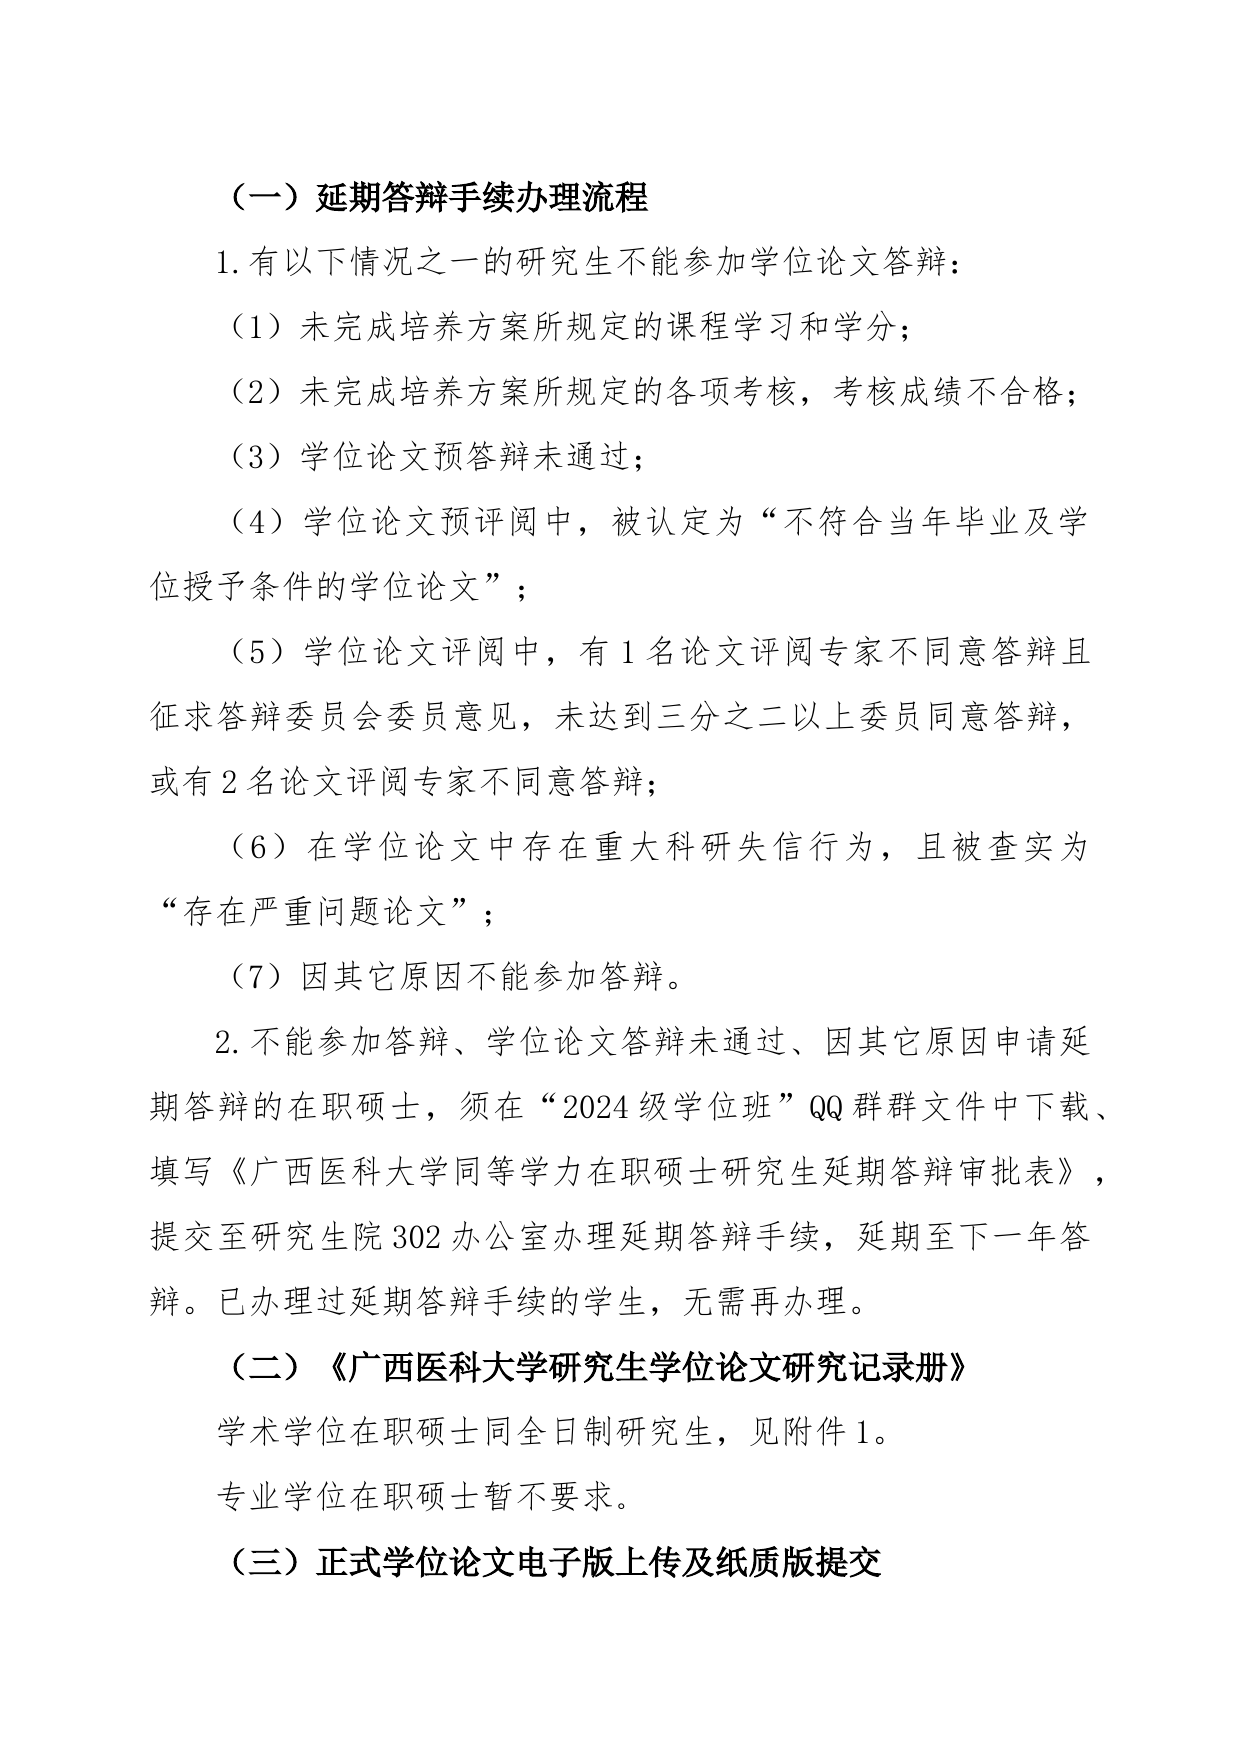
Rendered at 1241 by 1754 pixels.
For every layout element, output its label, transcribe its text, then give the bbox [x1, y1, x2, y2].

text （7）因其它原因不能参加答辩。 [148, 942, 1092, 1007]
text （二）《广西医科大学研究生学位论文研究记录册》 [148, 1332, 1092, 1397]
text 学术学位在职硕士同全日制研究生，见附件1。 [148, 1397, 1092, 1462]
text （一）延期答辩手续办理流程 [148, 162, 1092, 227]
text 1.有以下情况之一的研究生不能参加学位论文答辩： [148, 227, 1092, 292]
text （3）学位论文预答辩未通过； [148, 422, 1092, 487]
text （4）学位论文预评阅中，被认定为“不符合当年毕业及学位授予条件的学位论文”； [148, 487, 1092, 617]
text （1）未完成培养方案所规定的课程学习和学分； [148, 292, 1092, 357]
text 专业学位在职硕士暂不要求。 [148, 1462, 1092, 1527]
text （5）学位论文评阅中，有1名论文评阅专家不同意答辩且征求答辩委员会委员意见，未达到三分之二以上委员同意答辩，或有2名论文评阅专家不同意答辩； [148, 617, 1092, 812]
text （2）未完成培养方案所规定的各项考核，考核成绩不合格； [148, 357, 1092, 422]
text （6）在学位论文中存在重大科研失信行为，且被查实为“存在严重问题论文”； [148, 812, 1092, 942]
text 2.不能参加答辩、学位论文答辩未通过、因其它原因申请延期答辩的在职硕士，须在“2024级学位班”QQ群群文件中下载、填写《广西医科大学同等学力在职硕士研究生延期答辩审批表》，提交至研究生院302办公室办理延期答辩手续，延期至下一年答辩。已办理过延期答辩手续的学生，无需再办理。 [148, 1007, 1092, 1332]
text （三）正式学位论文电子版上传及纸质版提交 [148, 1527, 1092, 1592]
